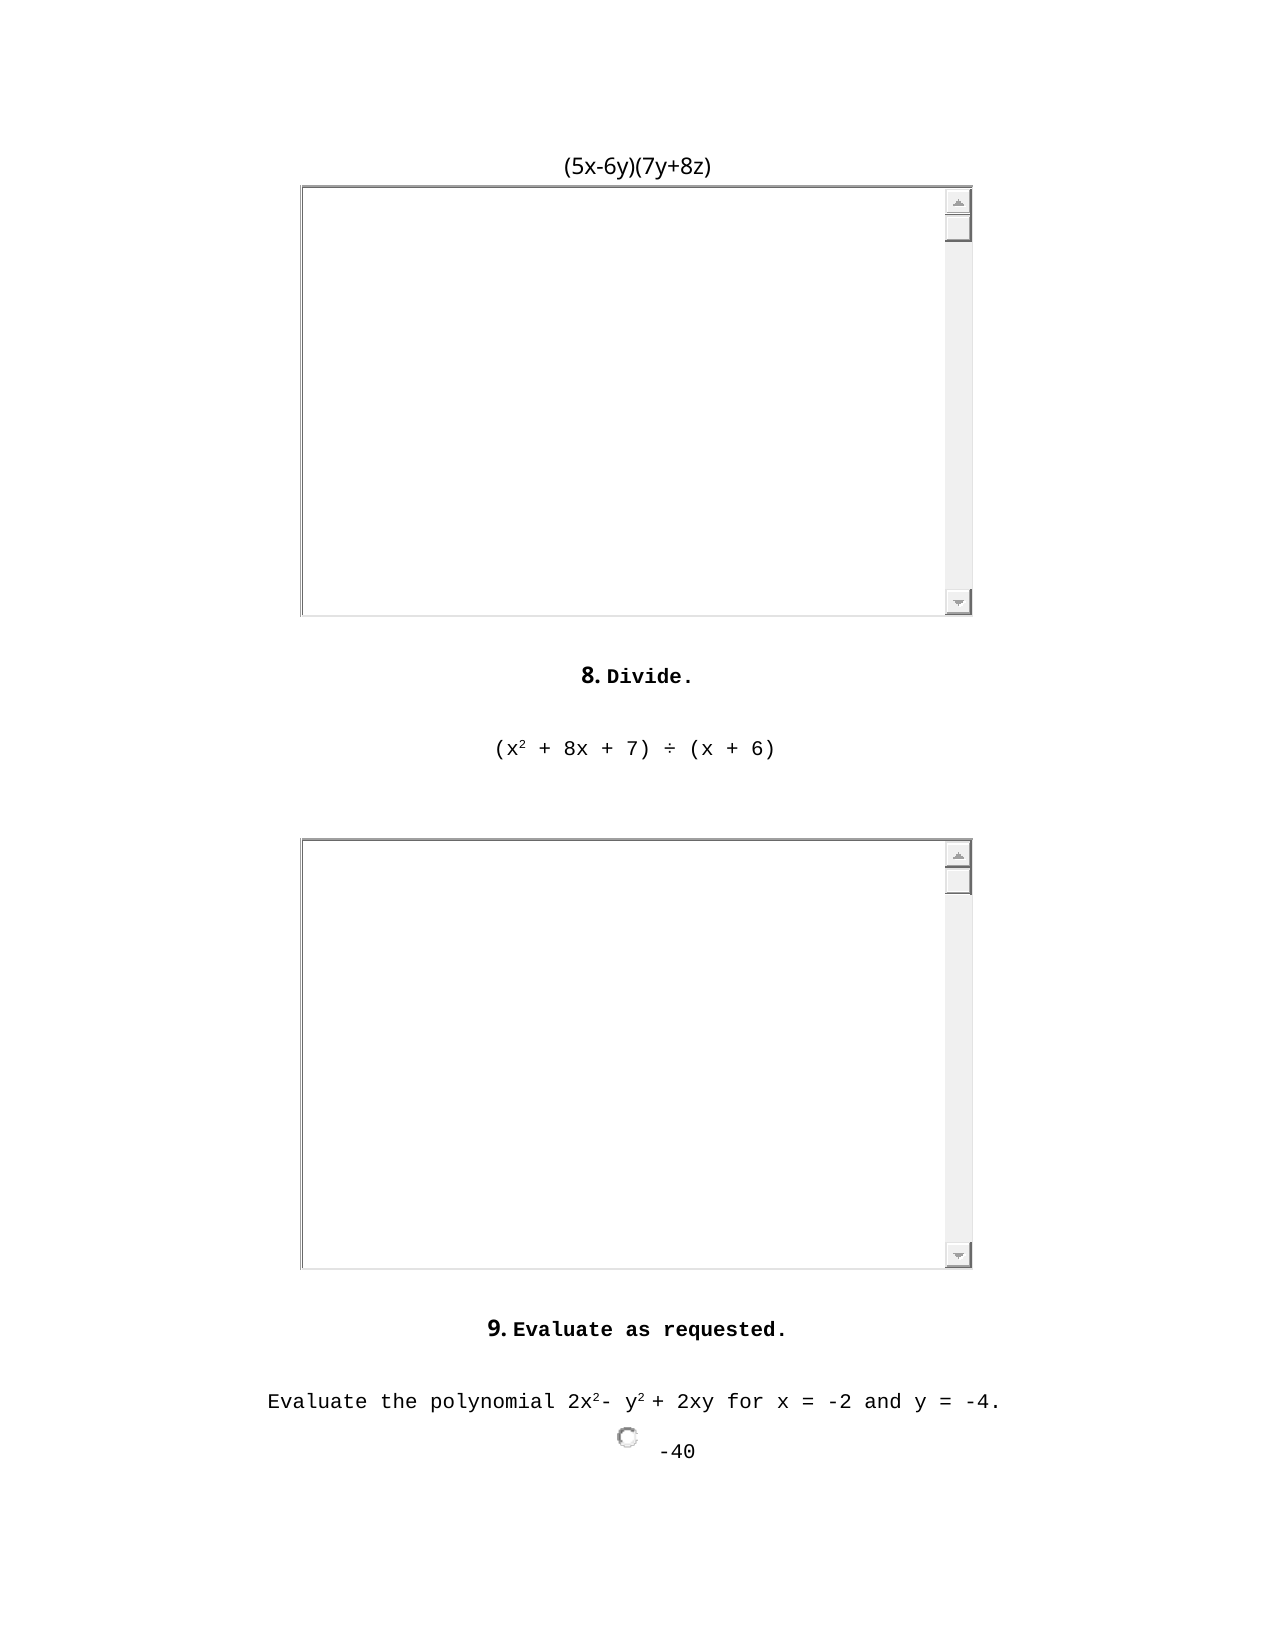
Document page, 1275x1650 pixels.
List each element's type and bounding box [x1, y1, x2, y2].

text [150, 150, 1125, 1465]
